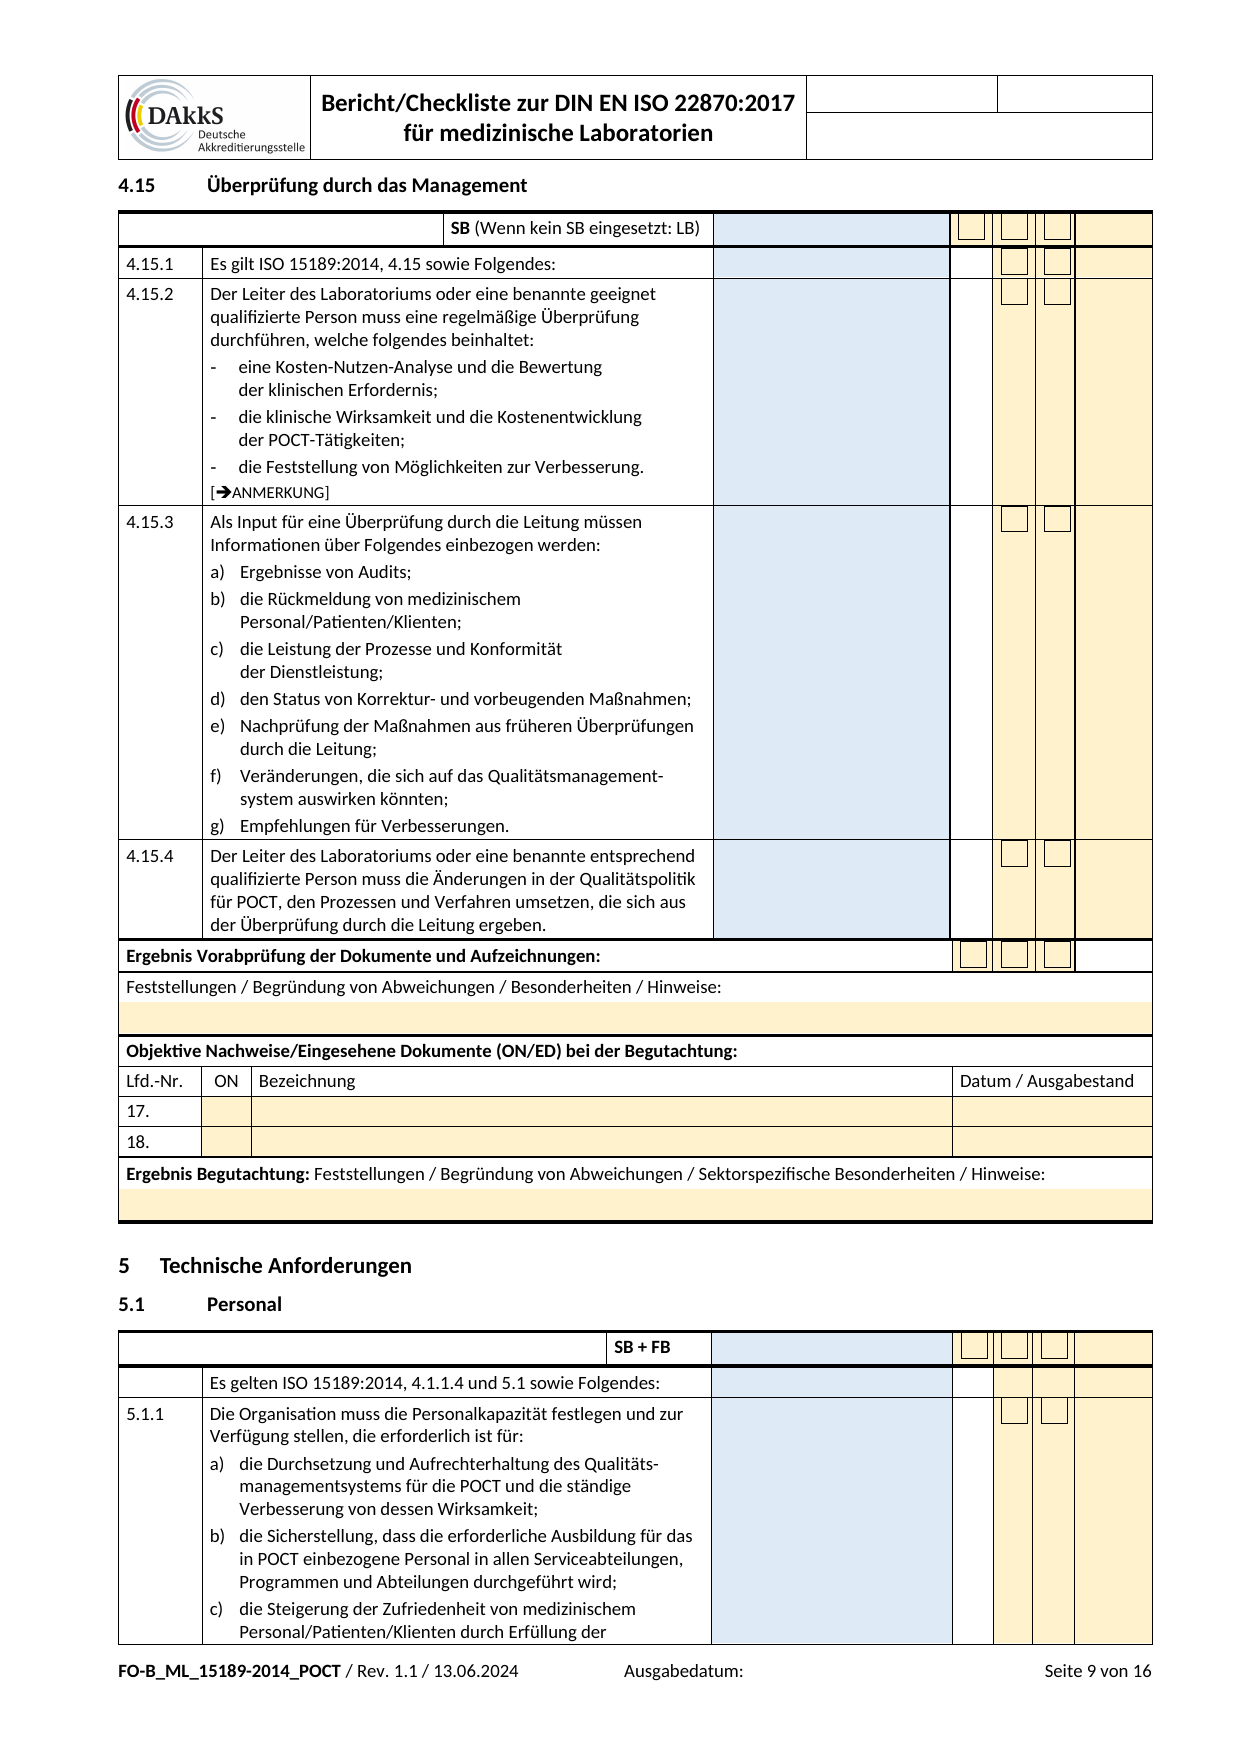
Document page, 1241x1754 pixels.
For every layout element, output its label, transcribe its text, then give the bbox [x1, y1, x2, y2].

table_cell [119, 1127, 201, 1156]
table_cell [1033, 1368, 1074, 1397]
table_cell Als Input für eine Überprüfung durch die Leitung müssen Informationen über Folgendes einbezogen werden: Ergebnisse von Audits; die Rückmeldung von medizinischem Personal/Patienten/Klienten; die Leistung der Prozesse und Konformität der Dienstleistung; den Status von Korrektur- und vorbeugenden Maßnahmen; Nachprüfung der Maßnahmen aus früheren Überprüfungen durch die Leitung; Veränderungen, die sich auf das Qualitätsmanagement-system auswirken könnten; Empfehlungen für Verbesserungen. [203, 506, 713, 839]
table_header [1036, 214, 1074, 245]
table_header [1075, 1333, 1152, 1364]
table_cell [252, 1127, 952, 1156]
table_cell [119, 1002, 1152, 1033]
table_header [712, 1333, 952, 1364]
table_cell [202, 1127, 251, 1156]
table_cell [119, 1368, 202, 1397]
picture [124, 78, 307, 156]
table_cell Bezeichnung [252, 1067, 952, 1096]
table_cell [714, 840, 949, 938]
table_header [1033, 1333, 1074, 1364]
table_cell Es gelten ISO 15189:2014, 4.1.1.4 und 5.1 sowie Folgendes: [203, 1368, 711, 1397]
table_header [119, 1333, 606, 1364]
table_cell [1075, 1398, 1152, 1643]
table_cell [993, 279, 1035, 505]
table_cell 4.15.1 [119, 248, 202, 277]
table_cell 5.1.1 [119, 1398, 202, 1643]
table_cell [993, 248, 1035, 277]
table_header [994, 1333, 1032, 1364]
table_cell Objektive Nachweise/Eingesehene Dokumente (ON/ED) bei der Begutachtung: [119, 1037, 1152, 1066]
table_cell [951, 279, 992, 505]
table_cell [993, 506, 1035, 839]
table_cell [1076, 840, 1152, 938]
table_cell [953, 941, 992, 971]
table_cell [1036, 506, 1074, 839]
table_cell [1076, 941, 1152, 971]
table_header [119, 214, 443, 245]
table_cell 4.15.2 [119, 279, 202, 505]
table_cell [993, 941, 1035, 971]
table_cell [1036, 248, 1074, 277]
table_header [953, 1333, 993, 1364]
table_cell [953, 1097, 1152, 1126]
table_cell [119, 1097, 201, 1126]
table_cell [953, 1398, 993, 1643]
table_cell [1076, 506, 1152, 839]
table_header SB (Wenn kein SB eingesetzt: LB) [444, 214, 713, 245]
subtitle 5 Technische Anforderungen [118, 1251, 1152, 1279]
table_cell [1036, 941, 1074, 971]
table_cell Der Leiter des Laboratoriums oder eine benannte entsprechend qualifizierte Person muss die Änderungen in der Qualitätspolitik für POCT, den Prozessen und Verfahren umsetzen, die sich aus der Überprüfung durch die Leitung ergeben. [203, 840, 713, 938]
table_cell [1036, 840, 1074, 938]
table_cell [202, 1097, 251, 1126]
table_cell [714, 248, 949, 277]
table_header Feststellungen / Begründung von Abweichungen / Besonderheiten / Hinweise: [119, 973, 1152, 1002]
subtitle 5.1 Personal [118, 1292, 1152, 1317]
table_cell [994, 1398, 1032, 1643]
table_cell 4.15.4 [119, 840, 202, 938]
table_cell [993, 840, 1035, 938]
table_cell Datum / Ausgabestand [953, 1067, 1152, 1096]
table_cell Lfd.-Nr. [119, 1067, 201, 1096]
table_cell Der Leiter des Laboratoriums oder eine benannte geeignet qualifizierte Person muss eine regelmäßige Überprüfung durchführen, welche folgendes beinhaltet: eine Kosten-Nutzen-Analyse und die Bewertung der klinischen Erfordernis; die klinische Wirksamkeit und die Kostenentwicklung der POCT-Tätigkeiten; die Feststellung von Möglichkeiten zur Verbesserung. [ANMERKUNG] [203, 279, 713, 505]
table_cell [712, 1368, 952, 1397]
table_cell Ergebnis Vorabprüfung der Dokumente und Aufzeichnungen: [119, 941, 952, 971]
table_cell [252, 1097, 952, 1126]
table_cell [951, 248, 992, 277]
table_cell [1036, 279, 1074, 505]
table_cell [714, 279, 949, 505]
table_cell [712, 1398, 952, 1643]
table_cell [119, 1189, 1152, 1220]
table_cell Es gilt ISO 15189:2014, 4.15 sowie Folgendes: [203, 248, 713, 277]
table_cell [951, 840, 992, 938]
table_cell 4.15.3 [119, 506, 202, 839]
table_cell ON [202, 1067, 251, 1096]
table_cell [953, 1368, 993, 1397]
table_cell Ergebnis Begutachtung: Feststellungen / Begründung von Abweichungen / Sektorspezifische Besonderheiten / Hinweise: [119, 1158, 1152, 1189]
table_header SB + FB [607, 1333, 711, 1364]
table_cell [994, 1368, 1032, 1397]
table_cell [1075, 1368, 1152, 1397]
table_header [714, 214, 949, 245]
table_cell [714, 506, 949, 839]
table_cell [951, 506, 992, 839]
table_cell [1033, 1398, 1074, 1643]
table_cell [1076, 248, 1152, 277]
table_cell [1076, 279, 1152, 505]
table_header [951, 214, 992, 245]
table_header [1076, 214, 1152, 245]
subtitle 4.15 Überprüfung durch das Management [118, 172, 1152, 198]
table_cell [953, 1127, 1152, 1156]
table_header [993, 214, 1035, 245]
